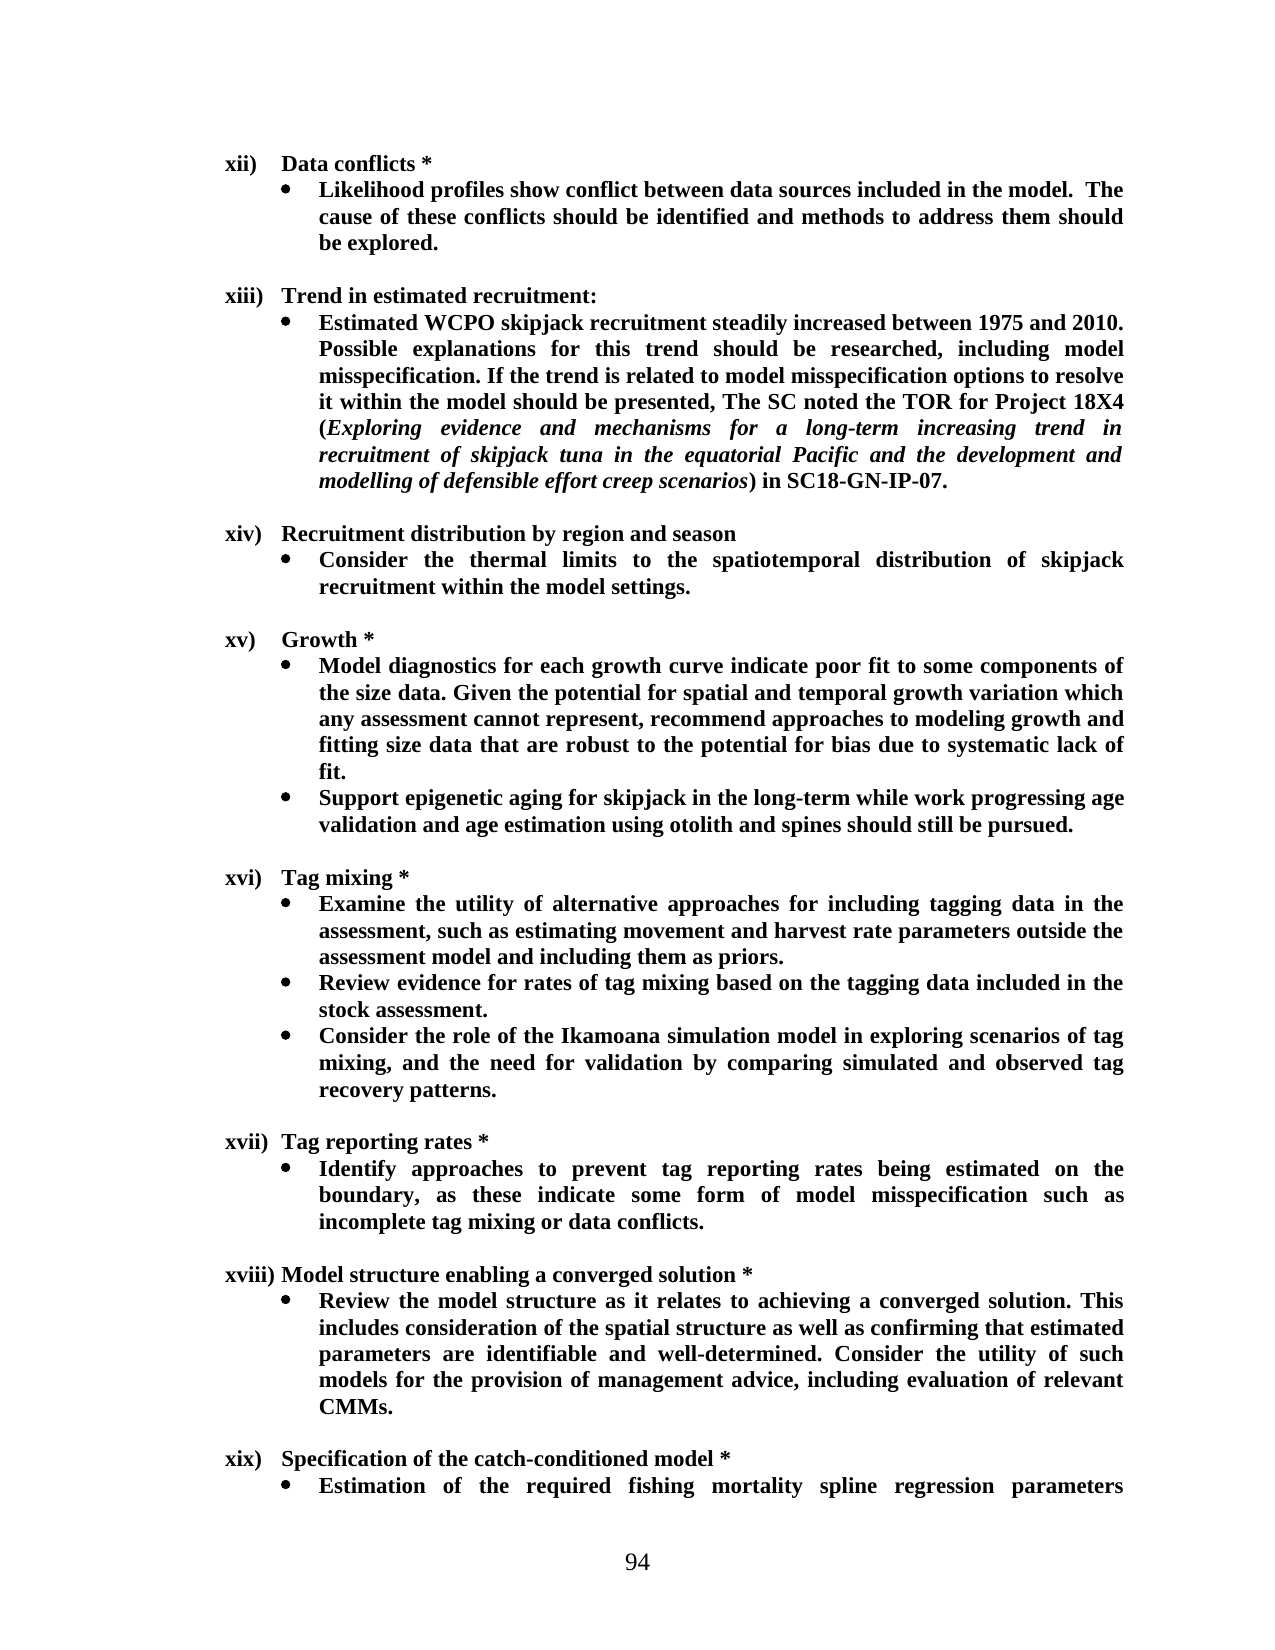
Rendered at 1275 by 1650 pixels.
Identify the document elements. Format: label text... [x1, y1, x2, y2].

list Consider the role of the Ikamoana simulation model in exploring scenarios of tag mixing, and the need for validation by comparing simulated and observed tag recovery patterns. [281, 1023, 1125, 1102]
list Growth * [225, 626, 1125, 652]
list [281, 1472, 1125, 1499]
list Consider the thermal limits to the spatiotemporal distribution of skipjack recruitment within the model settings. [281, 546, 1125, 599]
list Data conflicts * [225, 150, 1125, 176]
list Specification of the catch-conditioned model * [225, 1446, 1125, 1472]
list Recruitment distribution by region and season [225, 520, 1125, 546]
list Examine the utility of alternative approaches for including tagging data in the assessment, such as estimating movement and harvest rate parameters outside the assessment model and including them as priors. [281, 890, 1125, 969]
list Model diagnostics for each growth curve indicate poor fit to some components of the size data. Given the potential for spatial and temporal growth variation which any assessment cannot represent, recommend approaches to modeling growth and fitting size data that are robust to the potential for bias due to systematic lack of fit. [281, 652, 1125, 784]
list Likelihood profiles show conflict between data sources included in the model. The cause of these conflicts should be identified and methods to address them should be explored. [281, 176, 1125, 256]
list Trend in estimated recruitment: [225, 282, 1125, 308]
list Support epigenetic aging for skipjack in the long-term while work progressing age validation and age estimation using otolith and spines should still be pursued. [281, 784, 1125, 837]
list Tag mixing * [225, 864, 1125, 890]
list Tag reporting rates * [225, 1128, 1125, 1155]
list Model structure enabling a converged solution * [225, 1261, 1125, 1287]
list Review the model structure as it relates to achieving a converged solution. This includes consideration of the spatial structure as well as confirming that estimated parameters are identifiable and well-determined. Consider the utility of such models for the provision of management advice, including evaluation of relevant CMMs. [281, 1287, 1125, 1419]
list Estimated WCPO skipjack recruitment steadily increased between 1975 and 2010. Possible explanations for this trend should be researched, including model misspecification. If the trend is related to model misspecification options to resolve it within the model should be presented, The SC noted the TOR for Project 18X4 (Exploring evidence and mechanisms for a long-term increasing trend in recruitment of skipjack tuna in the equatorial Pacific and the development and modelling of defensible effort creep scenarios) in SC18-GN-IP-07. [281, 308, 1125, 493]
list Identify approaches to prevent tag reporting rates being estimated on the boundary, as these indicate some form of model misspecification such as incomplete tag mixing or data conflicts. [281, 1155, 1125, 1234]
list Review evidence for rates of tag mixing based on the tagging data included in the stock assessment. [281, 969, 1125, 1023]
